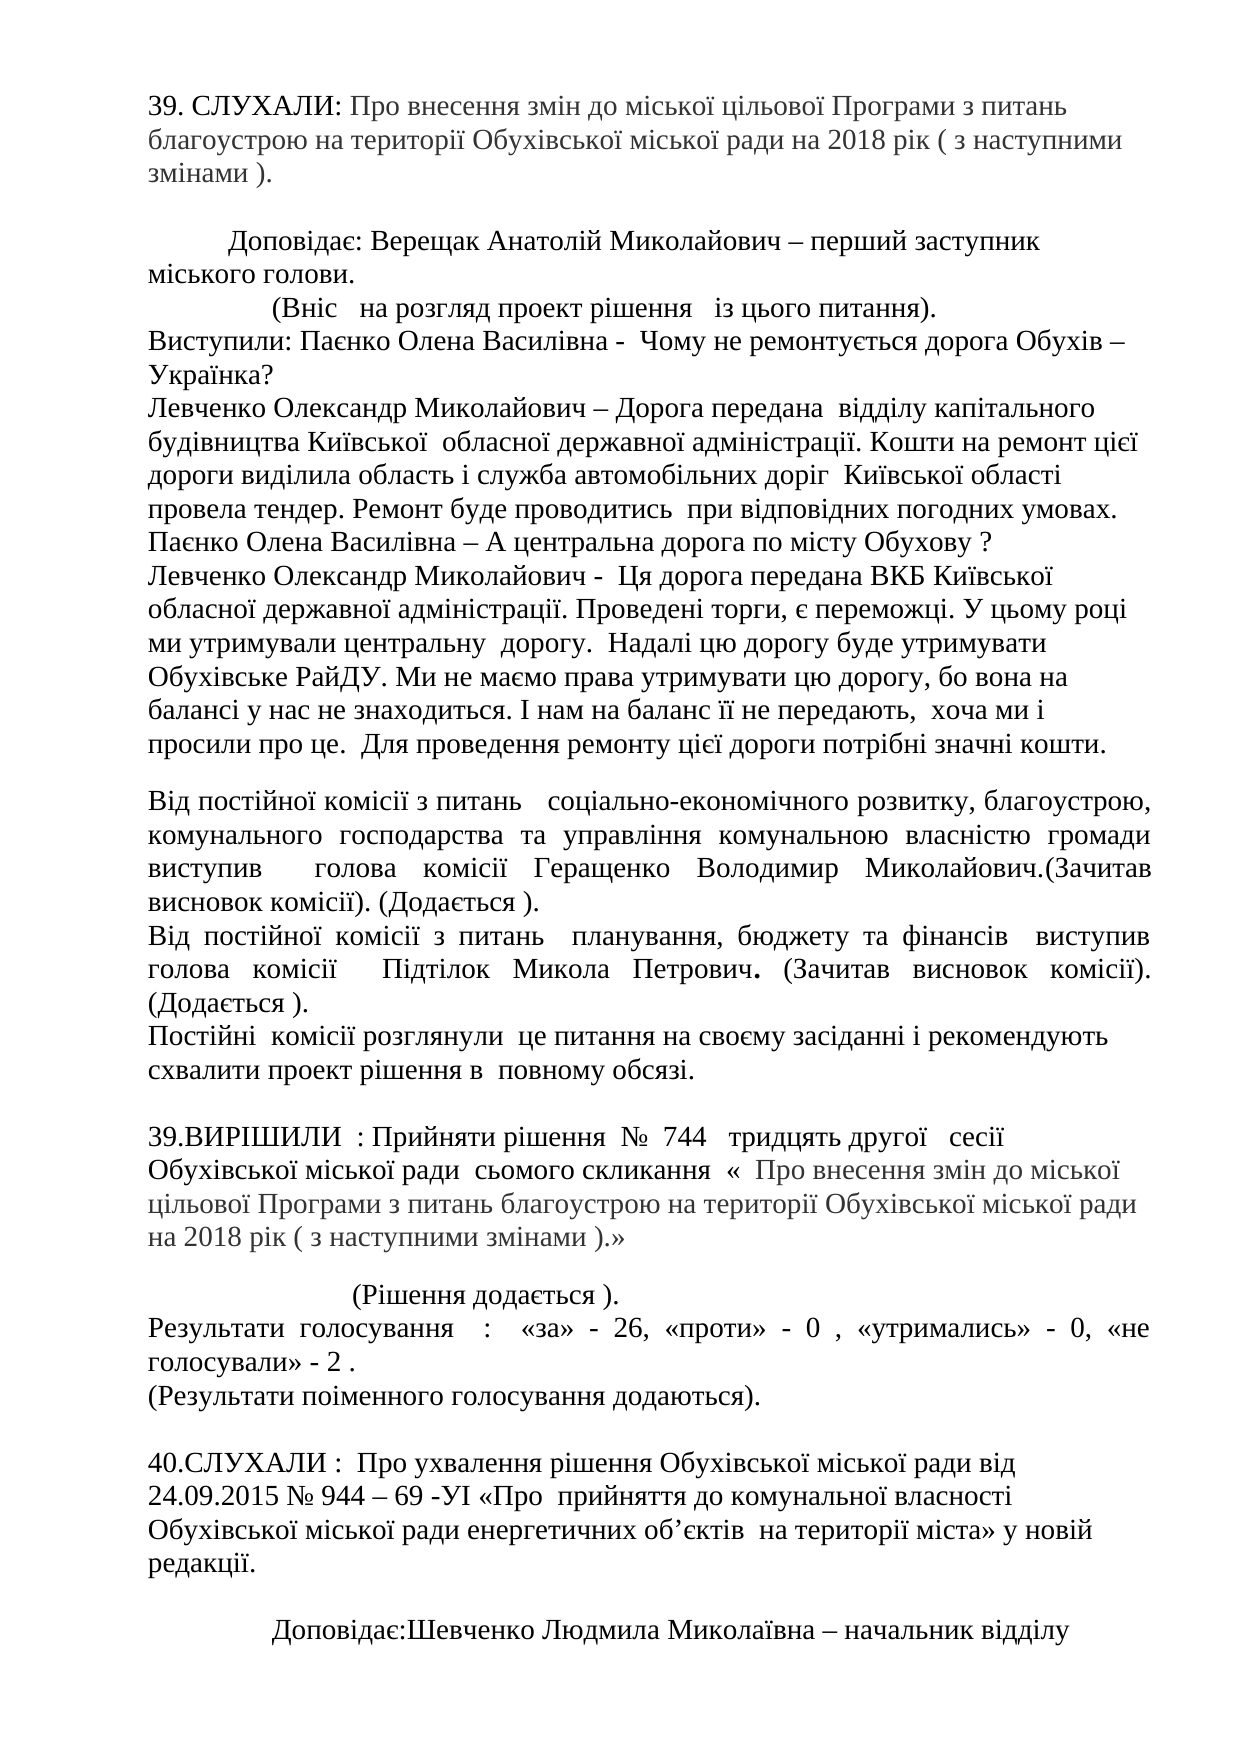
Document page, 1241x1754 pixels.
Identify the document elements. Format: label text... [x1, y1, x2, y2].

text 40.СЛУХАЛИ : Про ухвалення рішення Обухівської міської ради від 24.09.2015 № 944 – 69 -УІ «Про прийняття до комунальної власності Обухівської міської ради енергетичних об’єктів на території міста» у новій редакції. [148, 1445, 1152, 1579]
text Від постійної комісії з питань соціально-економічного розвитку, благоустрою, комунального господарства та управління комунальною власністю громади виступив голова комісії Геращенко Володимир Миколайович.(Зачитав висновок комісії). (Додається ). [148, 851, 1152, 918]
text (Рішення додається ). [148, 1277, 1152, 1311]
text 39. СЛУХАЛИ: Про внесення змін до міської цільової Програми з питань благоустрою на території Обухівської міської ради на 2018 рік ( з наступними змінами ). [148, 88, 1152, 189]
text Левченко Олександр Миколайович – Дорога передана відділу капітального будівництва Київської обласної державної адміністрації. Кошти на ремонт цієї дороги виділила область і служба автомобільних доріг Київської області провела тендер. Ремонт буде проводитись при відповідних погодних умовах. [148, 390, 1152, 524]
subtitle (Результати поіменного голосування додаються). [148, 1378, 1152, 1411]
text Доповідає: Верещак Анатолій Миколайович – перший заступник міського голови. [148, 223, 1137, 290]
text Виступили: Паєнко Олена Василівна - Чому не ремонтується дорога Обухів –Українка? [148, 323, 1152, 390]
text Результати голосування : «за» - 26, «проти» - 0 , «утримались» - 0, «не голосували» - 2 . [148, 1311, 1152, 1378]
subtitle Від постійної комісії з питань планування, бюджету та фінансів виступив голова комісії Підтілок Микола Петрович. (Зачитав висновок комісії). (Додається ). [148, 918, 1152, 1018]
text Від постійної комісії з питань соціально-економічного розвитку, благоустрою, комунального господарства та управління комунальною власністю громади виступив голова комісії Геращенко Володимир Миколайович.(Зачитав висновок комісії). (Додається ). [148, 783, 1152, 817]
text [148, 1612, 1137, 1646]
text Постійні комісії розглянули це питання на своєму засіданні і рекомендують схвалити проект рішення в повному обсязі. [148, 1018, 1152, 1085]
text Паєнко Олена Василівна – А центральна дорога по місту Обухову ? [148, 524, 1152, 558]
text Левченко Олександр Миколайович - Ця дорога передана ВКБ Київської обласної державної адміністрації. Проведені торги, є переможці. У цьому році ми утримували центральну дорогу. Надалі цю дорогу буде утримувати Обухівське РайДУ. Ми не маємо права утримувати цю дорогу, бо вона на балансі у нас не знаходиться. І нам на баланс її не передають, хоча ми і просили про це. Для проведення ремонту цієї дороги потрібні значні кошти. [148, 558, 1152, 759]
text 39.ВИРІШИЛИ : Прийняти рішення № 744 тридцять другої сесії Обухівської міської ради сьомого скликання « Про внесення змін до міської цільової Програми з питань благоустрою на території Обухівської міської ради на 2018 рік ( з наступними змінами ).» [148, 1119, 1152, 1253]
subtitle (Вніс на розгляд проект рішення із цього питання). [148, 290, 1152, 323]
